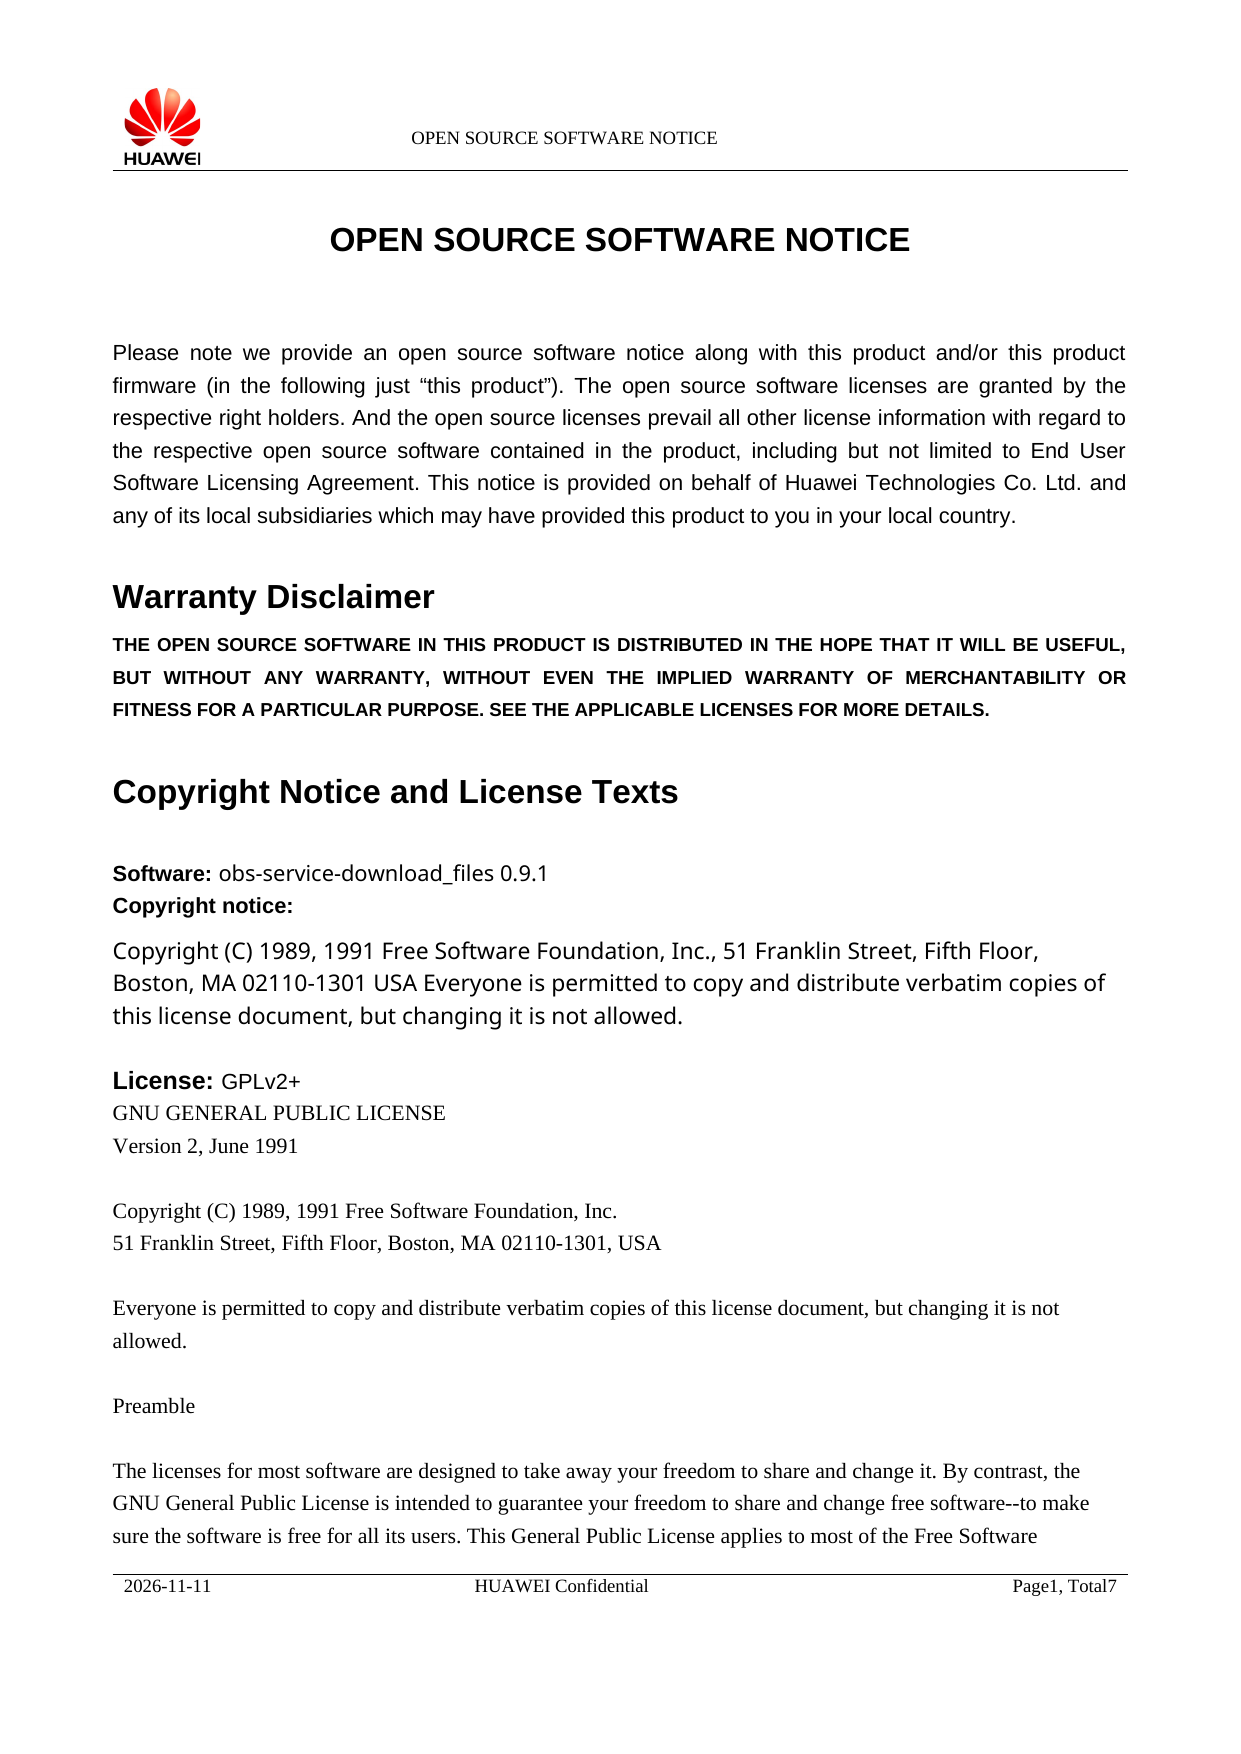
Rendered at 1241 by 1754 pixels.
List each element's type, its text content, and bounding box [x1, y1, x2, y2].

title Software: obs-service-download_files 0.9.1 [112, 856, 1128, 889]
text Warranty Disclaimer [112, 564, 1128, 629]
text Please note we provide an open source software notice along with this product and/or this product firmware (in the following just “this product”). The open source software licenses are granted by the respective right holders. And the open source licenses prevail all other license information with regard to the respective open source software contained in the product, including but not limited to End User Software Licensing Agreement. This notice is provided on behalf of Huawei Technologies Co. Ltd. and any of its local subsidiaries which may have provided this product to you in your local country. [112, 336, 1128, 531]
text Copyright (C) 1989, 1991 Free Software Foundation, Inc., 51 Franklin Street, Fifth Floor, Boston, MA 02110-1301 USA Everyone is permitted to copy and distribute verbatim copies of this license document, but changing it is not allowed. [112, 934, 1128, 1064]
picture [124, 88, 201, 165]
text Copyright Notice and License Texts [112, 759, 1128, 824]
text License: GPLv2+ [112, 1064, 1128, 1096]
text OPEN SOURCE SOFTWARE NOTICE [112, 206, 1128, 271]
text Copyright notice: [112, 889, 1128, 921]
text The open source software in this product is distributed in the hope that it will be useful, but WITHOUT ANY WARRANTY, without even the implied warranty of MERCHANTABILITY or FITNESS FOR A PARTICULAR PURPOSE. See the applicable licenses for more details. [112, 629, 1128, 726]
